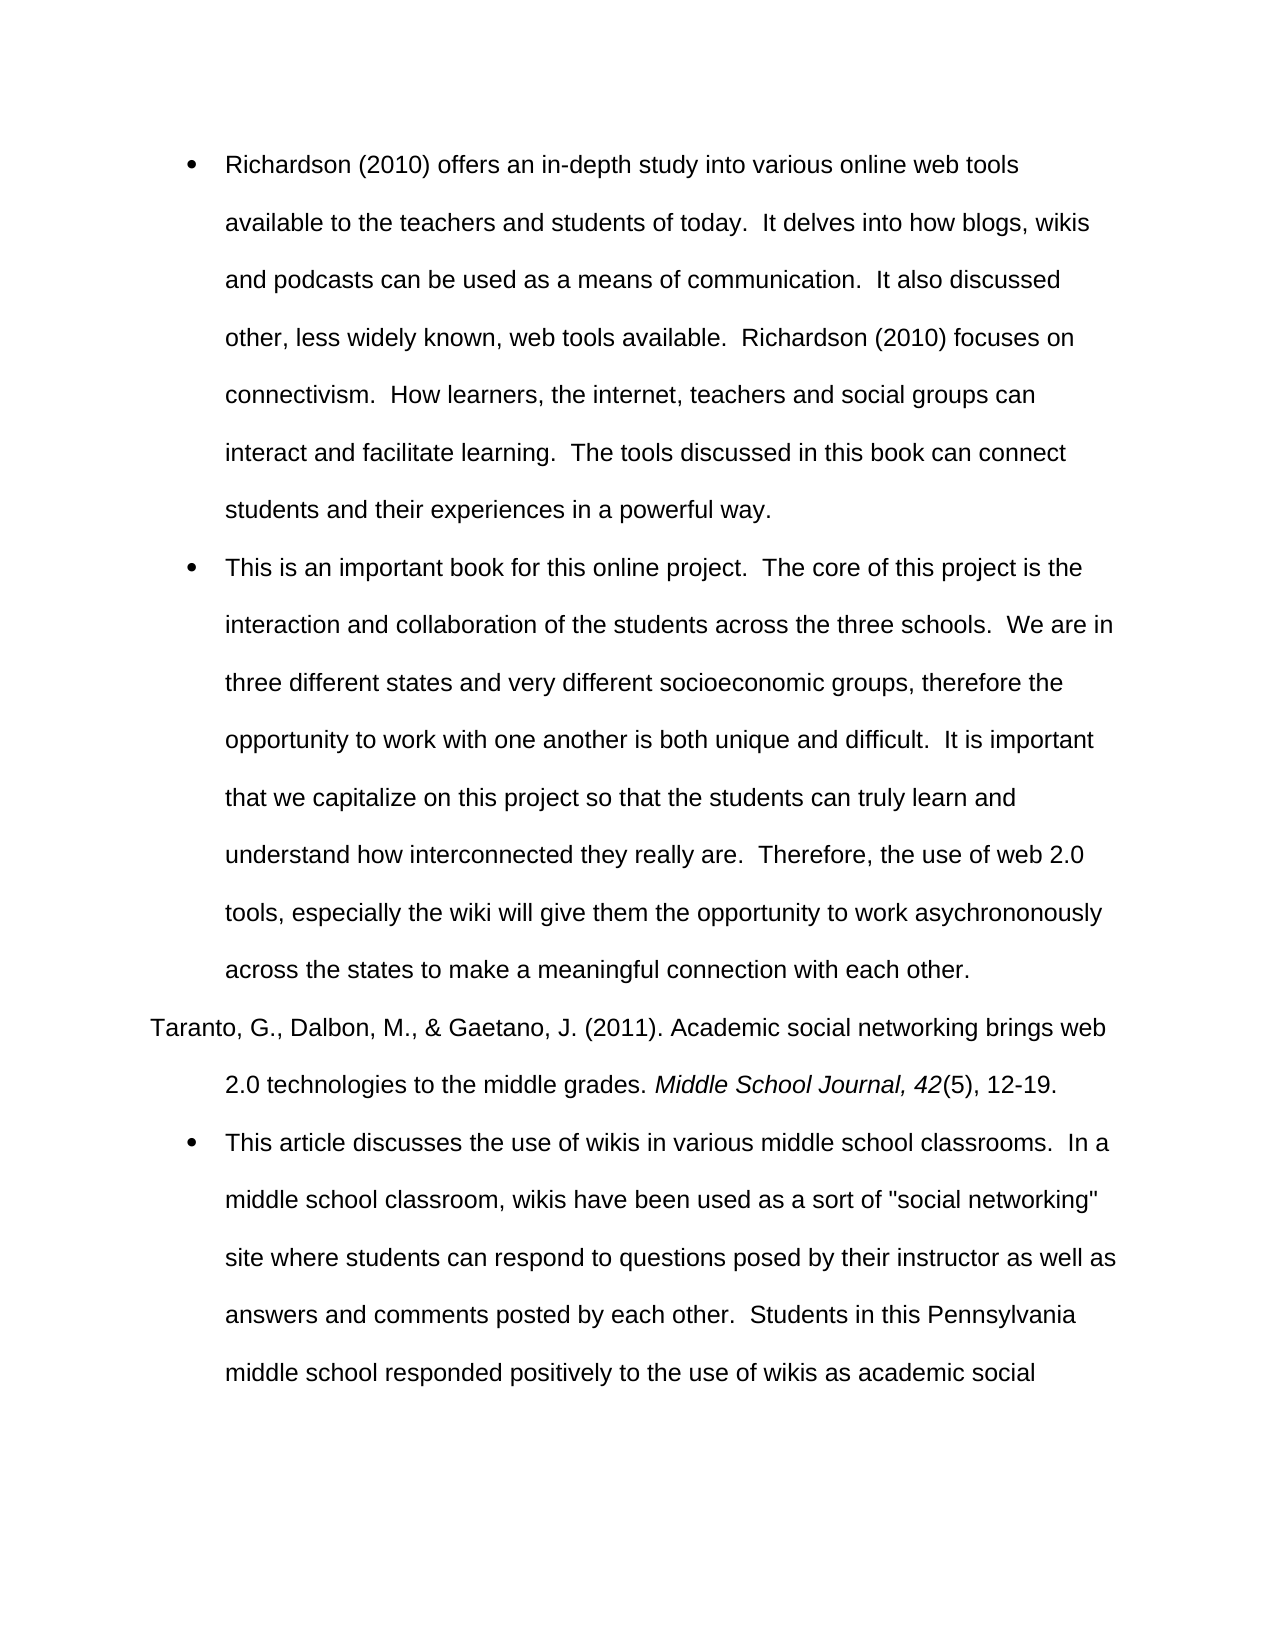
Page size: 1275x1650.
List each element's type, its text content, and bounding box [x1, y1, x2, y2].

list This is an important book for this online project. The core of this project is the interaction and collaboration of the students across the three schools. We are in three different states and very different socioeconomic groups, therefore the opportunity to work with one another is both unique and difficult. It is important that we capitalize on this project so that the students can truly learn and understand how interconnected they really are. Therefore, the use of web 2.0 tools, especially the wiki will give them the opportunity to work asychrononously across the states to make a meaningful connection with each other. [187, 553, 1125, 984]
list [187, 1128, 1125, 1387]
text Taranto, G., Dalbon, M., & Gaetano, J. (2011). Academic social networking brings web 2.0 technologies to the middle grades. Middle School Journal, 42(5), 12-19. [150, 1013, 1125, 1099]
list Richardson (2010) offers an in-depth study into various online web tools available to the teachers and students of today. It delves into how blogs, wikis and podcasts can be used as a means of communication. It also discussed other, less widely known, web tools available. Richardson (2010) focuses on connectivism. How learners, the internet, teachers and social groups can interact and facilitate learning. The tools discussed in this book can connect students and their experiences in a powerful way. [187, 150, 1125, 524]
